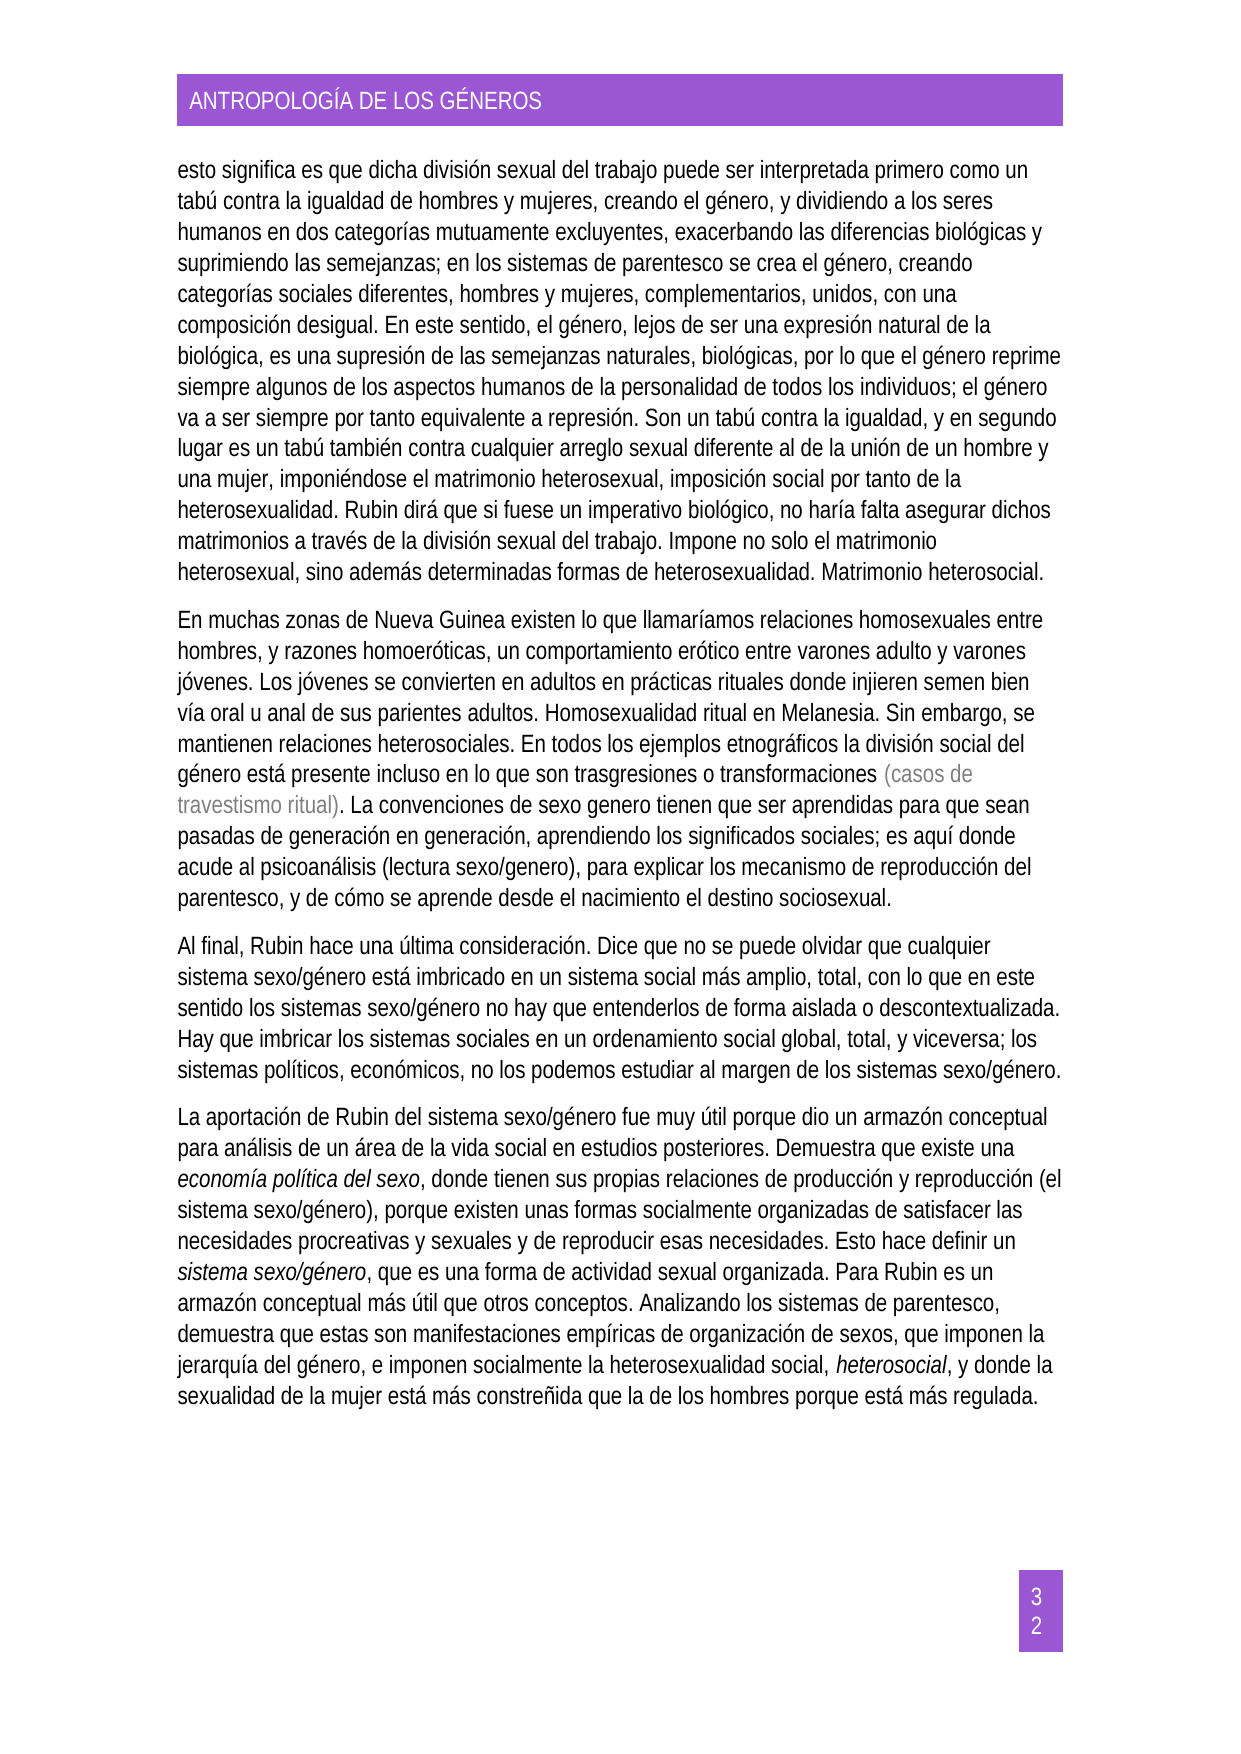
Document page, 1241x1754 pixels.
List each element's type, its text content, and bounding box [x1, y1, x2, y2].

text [177, 155, 1063, 586]
text En muchas zonas de Nueva Guinea existen lo que llamaríamos relaciones homosexuales entre hombres, y razones homoeróticas, un comportamiento erótico entre varones adulto y varones jóvenes. Los jóvenes se convierten en adultos en prácticas rituales donde injieren semen bien vía oral u anal de sus parientes adultos. Homosexualidad ritual en Melanesia. Sin embargo, se mantienen relaciones heterosociales. En todos los ejemplos etnográficos la división social del género está presente incluso en lo que son trasgresiones o transformaciones (casos de travestismo ritual). La convenciones de sexo genero tienen que ser aprendidas para que sean pasadas de generación en generación, aprendiendo los significados sociales; es aquí donde acude al psicoanálisis (lectura sexo/genero), para explicar los mecanismo de reproducción del parentesco, y de cómo se aprende desde el nacimiento el destino sociosexual. [177, 605, 1063, 912]
text La aportación de Rubin del sistema sexo/género fue muy útil porque dio un armazón conceptual para análisis de un área de la vida social en estudios posteriores. Demuestra que existe una economía política del sexo, donde tienen sus propias relaciones de producción y reproducción (el sistema sexo/género), porque existen unas formas socialmente organizadas de satisfacer las necesidades procreativas y sexuales y de reproducir esas necesidades. Esto hace definir un sistema sexo/género, que es una forma de actividad sexual organizada. Para Rubin es un armazón conceptual más útil que otros conceptos. Analizando los sistemas de parentesco, demuestra que estas son manifestaciones empíricas de organización de sexos, que imponen la jerarquía del género, e imponen socialmente la heterosexualidad social, heterosocial, y donde la sexualidad de la mujer está más constreñida que la de los hombres porque está más regulada. [177, 1102, 1063, 1409]
text Al final, Rubin hace una última consideración. Dice que no se puede olvidar que cualquier sistema sexo/género está imbricado en un sistema social más amplio, total, con lo que en este sentido los sistemas sexo/género no hay que entenderlos de forma aislada o descontextualizada. Hay que imbricar los sistemas sociales en un ordenamiento social global, total, y viceversa; los sistemas políticos, económicos, no los podemos estudiar al margen de los sistemas sexo/género. [177, 931, 1063, 1083]
